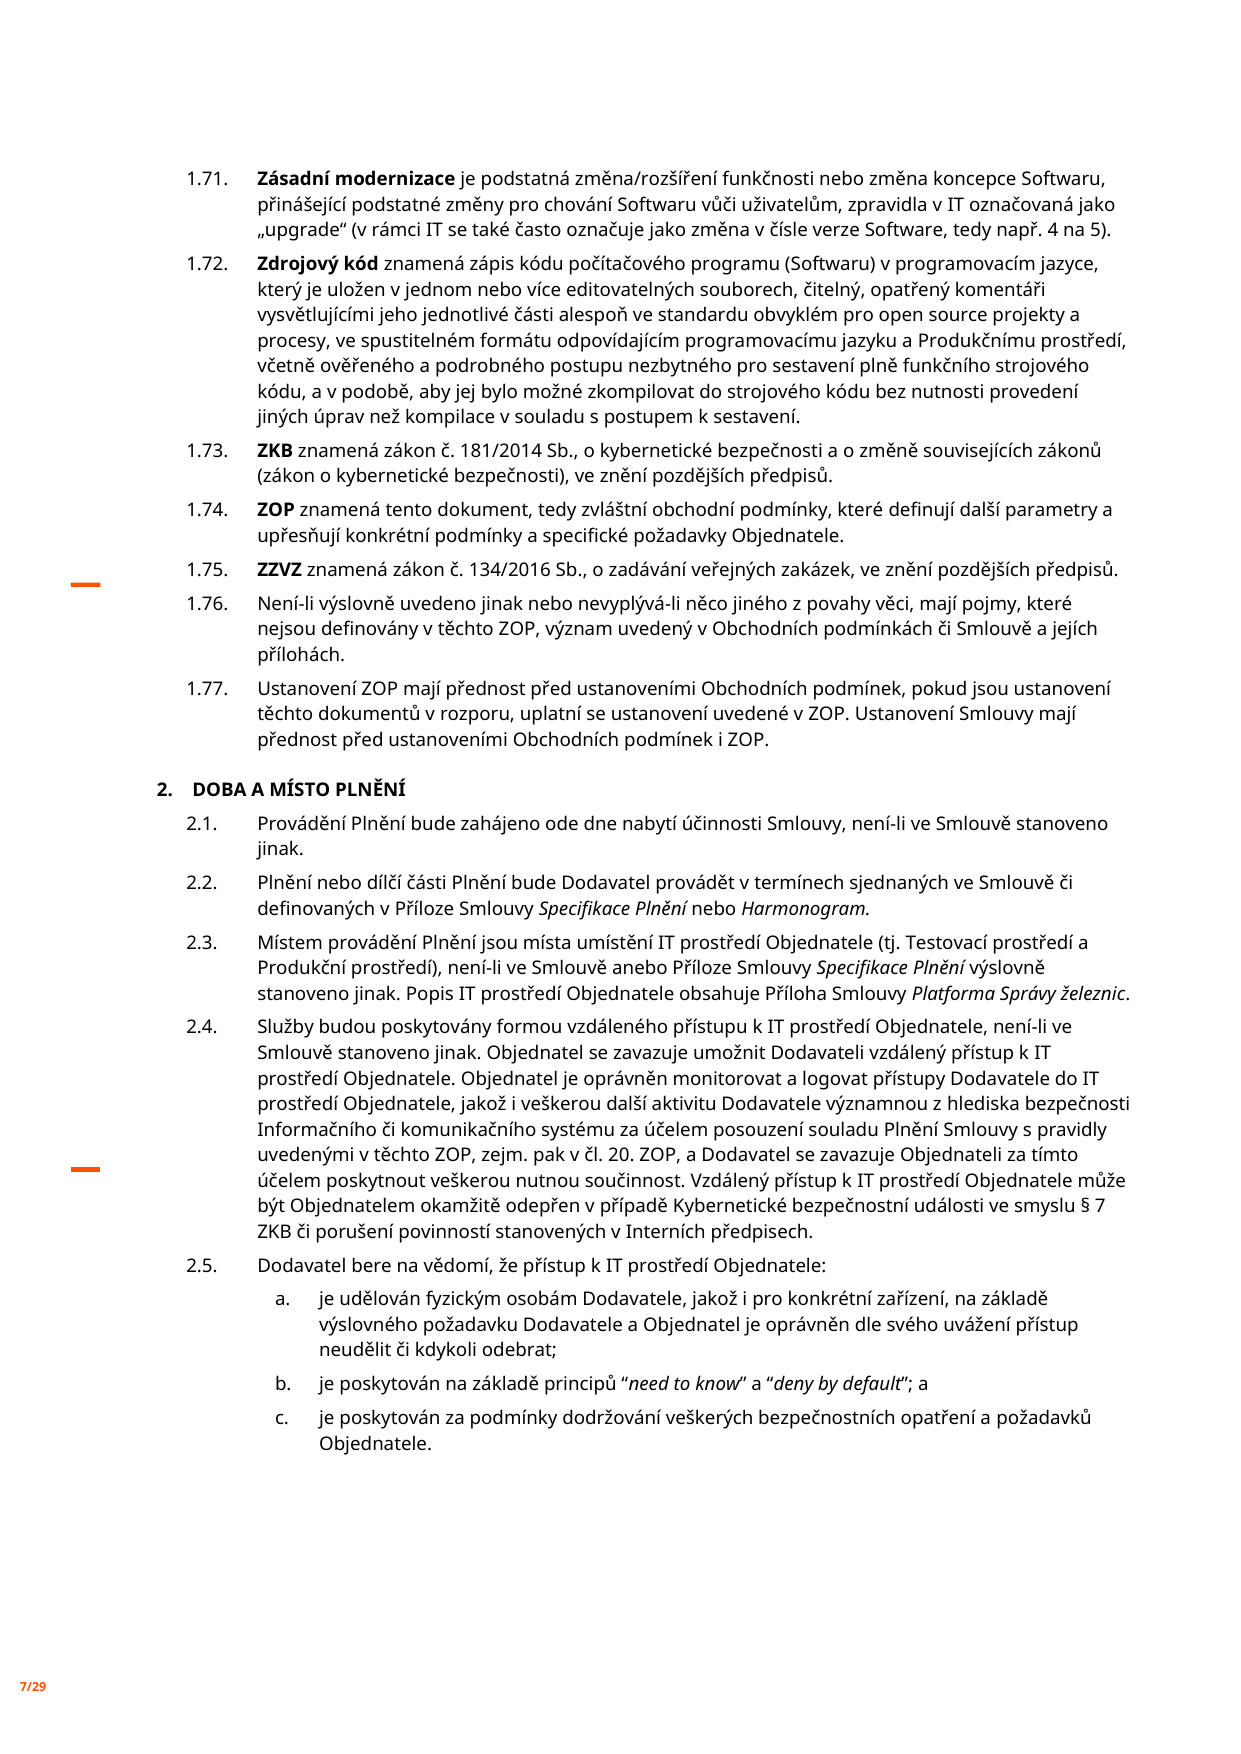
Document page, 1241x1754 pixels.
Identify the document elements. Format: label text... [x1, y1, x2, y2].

text Zdrojový kód znamená zápis kódu počítačového programu (Softwaru) v programovacím jazyce, který je uložen v jednom nebo více editovatelných souborech, čitelný, opatřený komentáři vysvětlujícími jeho jednotlivé části alespoň ve standardu obvyklém pro open source projekty a procesy, ve spustitelném formátu odpovídajícím programovacímu jazyku a Produkčnímu prostředí, včetně ověřeného a podrobného postupu nezbytného pro sestavení plně funkčního strojového kódu, a v podobě, aby jej bylo možné zkompilovat do strojového kódu bez nutnosti provedení jiných úprav než kompilace v souladu s postupem k sestavení. [186, 250, 1134, 429]
text Dodavatel bere na vědomí, že přístup k IT prostředí Objednatele: [186, 1252, 1134, 1277]
text Plnění nebo dílčí části Plnění bude Dodavatel provádět v termínech sjednaných ve Smlouvě či definovaných v Příloze Smlouvy Specifikace Plnění nebo Harmonogram. [186, 869, 1134, 921]
list je poskytován za podmínky dodržování veškerých bezpečnostních opatření a požadavků Objednatele. [275, 1404, 1134, 1456]
text Místem provádění Plnění jsou místa umístění IT prostředí Objednatele (tj. Testovací prostředí a Produkční prostředí), není-li ve Smlouvě anebo Příloze Smlouvy Specifikace Plnění výslovně stanoveno jinak. Popis IT prostředí Objednatele obsahuje Příloha Smlouvy Platforma Správy železnic. [186, 929, 1134, 1006]
text Doba a místo plnění [157, 776, 1134, 802]
text Služby budou poskytovány formou vzdáleného přístupu k IT prostředí Objednatele, není-li ve Smlouvě stanoveno jinak. Objednatel se zavazuje umožnit Dodavateli vzdálený přístup k IT prostředí Objednatele. Objednatel je oprávněn monitorovat a logovat přístupy Dodavatele do IT prostředí Objednatele, jakož i veškerou další aktivitu Dodavatele významnou z hlediska bezpečnosti Informačního či komunikačního systému za účelem posouzení souladu Plnění Smlouvy s pravidly uvedenými v těchto ZOP, zejm. pak v čl. 20. ZOP, a Dodavatel se zavazuje Objednateli za tímto účelem poskytnout veškerou nutnou součinnost. Vzdálený přístup k IT prostředí Objednatele může být Objednatelem okamžitě odepřen v případě Kybernetické bezpečnostní události ve smyslu § 7 ZKB či porušení povinností stanovených v Interních předpisech. [186, 1014, 1134, 1243]
text ZOP znamená tento dokument, tedy zvláštní obchodní podmínky, které definují další parametry a upřesňují konkrétní podmínky a specifické požadavky Objednatele. [186, 497, 1134, 548]
text Provádění Plnění bude zahájeno ode dne nabytí účinnosti Smlouvy, není-li ve Smlouvě stanoveno jinak. [186, 810, 1134, 861]
text ZKB znamená zákon č. 181/2014 Sb., o kybernetické bezpečnosti a o změně souvisejících zákonů (zákon o kybernetické bezpečnosti), ve znění pozdějších předpisů. [186, 437, 1134, 488]
text Ustanovení ZOP mají přednost před ustanoveními Obchodních podmínek, pokud jsou ustanovení těchto dokumentů v rozporu, uplatní se ustanovení uvedené v ZOP. Ustanovení Smlouvy mají přednost před ustanoveními Obchodních podmínek i ZOP. [186, 675, 1134, 751]
text Není-li výslovně uvedeno jinak nebo nevyplývá-li něco jiného z povahy věci, mají pojmy, které nejsou definovány v těchto ZOP, význam uvedený v Obchodních podmínkách či Smlouvě a jejích přílohách. [186, 590, 1134, 666]
text ZZVZ znamená zákon č. 134/2016 Sb., o zadávání veřejných zakázek, ve znění pozdějších předpisů. [186, 556, 1134, 582]
text Zásadní modernizace je podstatná změna/rozšíření funkčnosti nebo změna koncepce Softwaru, přinášející podstatné změny pro chování Softwaru vůči uživatelům, zpravidla v IT označovaná jako „upgrade“ (v rámci IT se také často označuje jako změna v čísle verze Software, tedy např. 4 na 5). [186, 165, 1134, 242]
list je udělován fyzickým osobám Dodavatele, jakož i pro konkrétní zařízení, na základě výslovného požadavku Dodavatele a Objednatel je oprávněn dle svého uvážení přístup neudělit či kdykoli odebrat; [275, 1286, 1134, 1362]
list je poskytován na základě principů “need to know” a “deny by default”; a [275, 1371, 1134, 1396]
